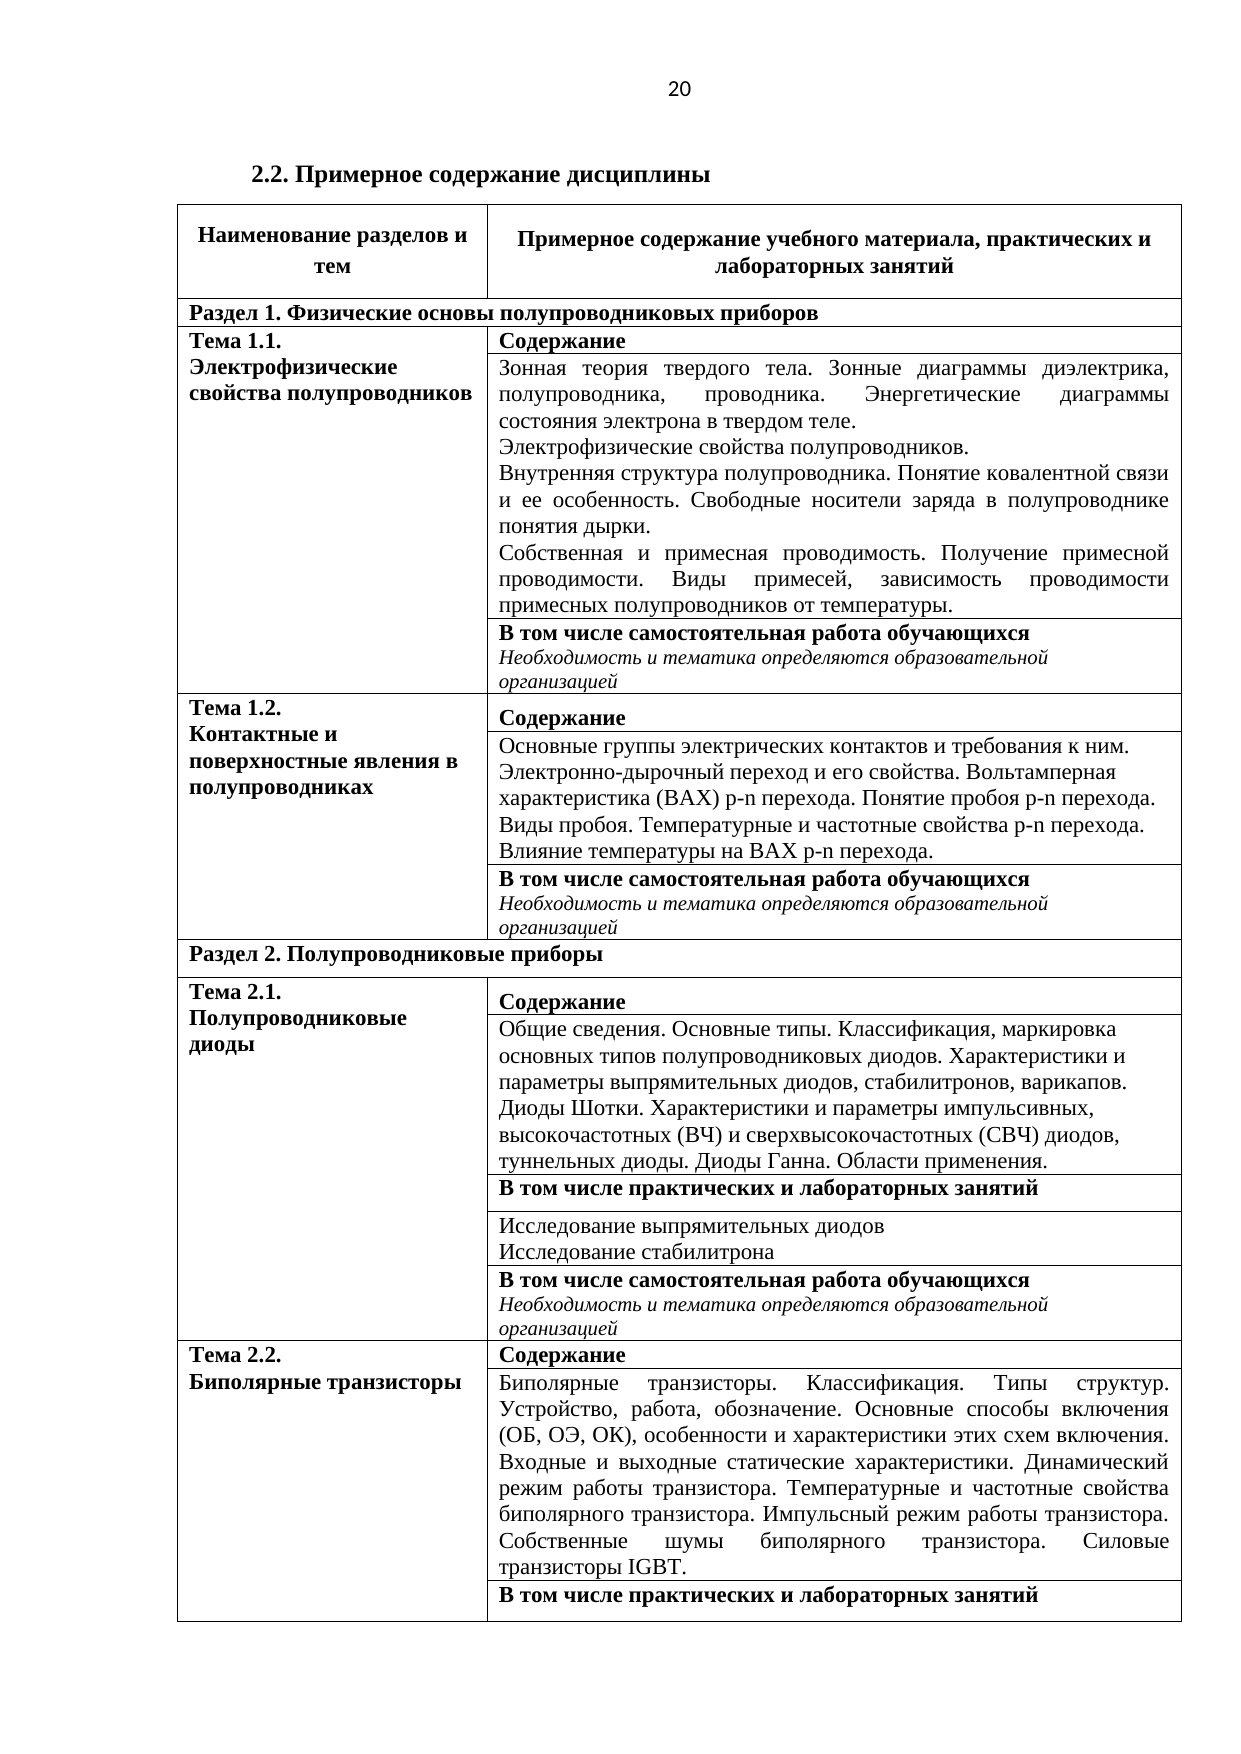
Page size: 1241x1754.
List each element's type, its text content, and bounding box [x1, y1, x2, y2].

table_cell Содержание [488, 978, 1181, 1014]
table_header Примерное содержание учебного материала, практических и лабораторных занятий [488, 205, 1181, 298]
text 2.2. Примерное содержание дисциплины [177, 159, 1181, 187]
table_header Наименование разделов и тем [178, 205, 487, 298]
table_cell Основные группы электрических контактов и требования к ним. Электронно-дырочный переход и его свойства. Вольтамперная характеристика (ВАХ) р-n перехода. Понятие пробоя р-n перехода. Виды пробоя. Температурные и частотные свойства р-n перехода. Влияние температуры на ВАХ р-n перехода. [488, 732, 1181, 863]
table_cell В том числе практических и лабораторных занятий [488, 1175, 1181, 1211]
table_cell В том числе самостоятельная работа обучающихся Необходимость и тематика определяются образовательной организацией [488, 865, 1181, 939]
table_cell Общие сведения. Основные типы. Классификация, маркировка основных типов полупроводниковых диодов. Характеристики и параметры выпрямительных диодов, стабилитронов, варикапов. Диоды Шотки. Характеристики и параметры импульсивных, высокочастотных (ВЧ) и сверхвысокочастотных (СВЧ) диодов, туннельных диоды. Диоды Ганна. Области применения. [488, 1015, 1181, 1173]
table_cell Раздел 2. Полупроводниковые приборы [178, 940, 1181, 977]
table_cell Содержание [488, 1341, 1181, 1368]
table_cell Биполярные транзисторы. Классификация. Типы структур. Устройство, работа, обозначение. Основные способы включения (ОБ, ОЭ, ОК), особенности и характеристики этих схем включения. Входные и выходные статические характеристики. Динамический режим работы транзистора. Температурные и частотные свойства биполярного транзистора. Импульсный режим работы транзистора. Собственные шумы биполярного транзистора. Силовые транзисторы IGBT. [488, 1369, 1181, 1579]
table_cell Раздел 1. Физические основы полупроводниковых приборов [178, 299, 1181, 326]
table_cell Тема 2.1. Полупроводниковые диоды [178, 978, 487, 1340]
table_cell В том числе самостоятельная работа обучающихся Необходимость и тематика определяются образовательной организацией [488, 1266, 1181, 1340]
table_cell Тема 1.2. Контактные и поверхностные явления в полупроводниках [178, 694, 487, 939]
table_cell Содержание [488, 694, 1181, 731]
table_cell Исследование выпрямительных диодов Исследование стабилитрона [488, 1212, 1181, 1265]
table_cell Тема 1.1. Электрофизические свойства полупроводников [178, 327, 487, 693]
table_cell Зонная теория твердого тела. Зонные диаграммы диэлектрика, полупроводника, проводника. Энергетические диаграммы состояния электрона в твердом теле. Электрофизические свойства полупроводников. Внутренняя структура полупроводника. Понятие ковалентной связи и ее особенность. Свободные носители заряда в полупроводнике понятия дырки. Собственная и примесная проводимость. Получение примесной проводимости. Виды примесей, зависимость проводимости примесных полупроводников от температуры. [488, 354, 1181, 618]
table_cell В том числе практических и лабораторных занятий [488, 1581, 1181, 1621]
table_cell Тема 2.2. Биполярные транзисторы [178, 1341, 487, 1621]
table_cell Содержание [488, 327, 1181, 353]
table_cell В том числе самостоятельная работа обучающихся Необходимость и тематика определяются образовательной организацией [488, 619, 1181, 693]
